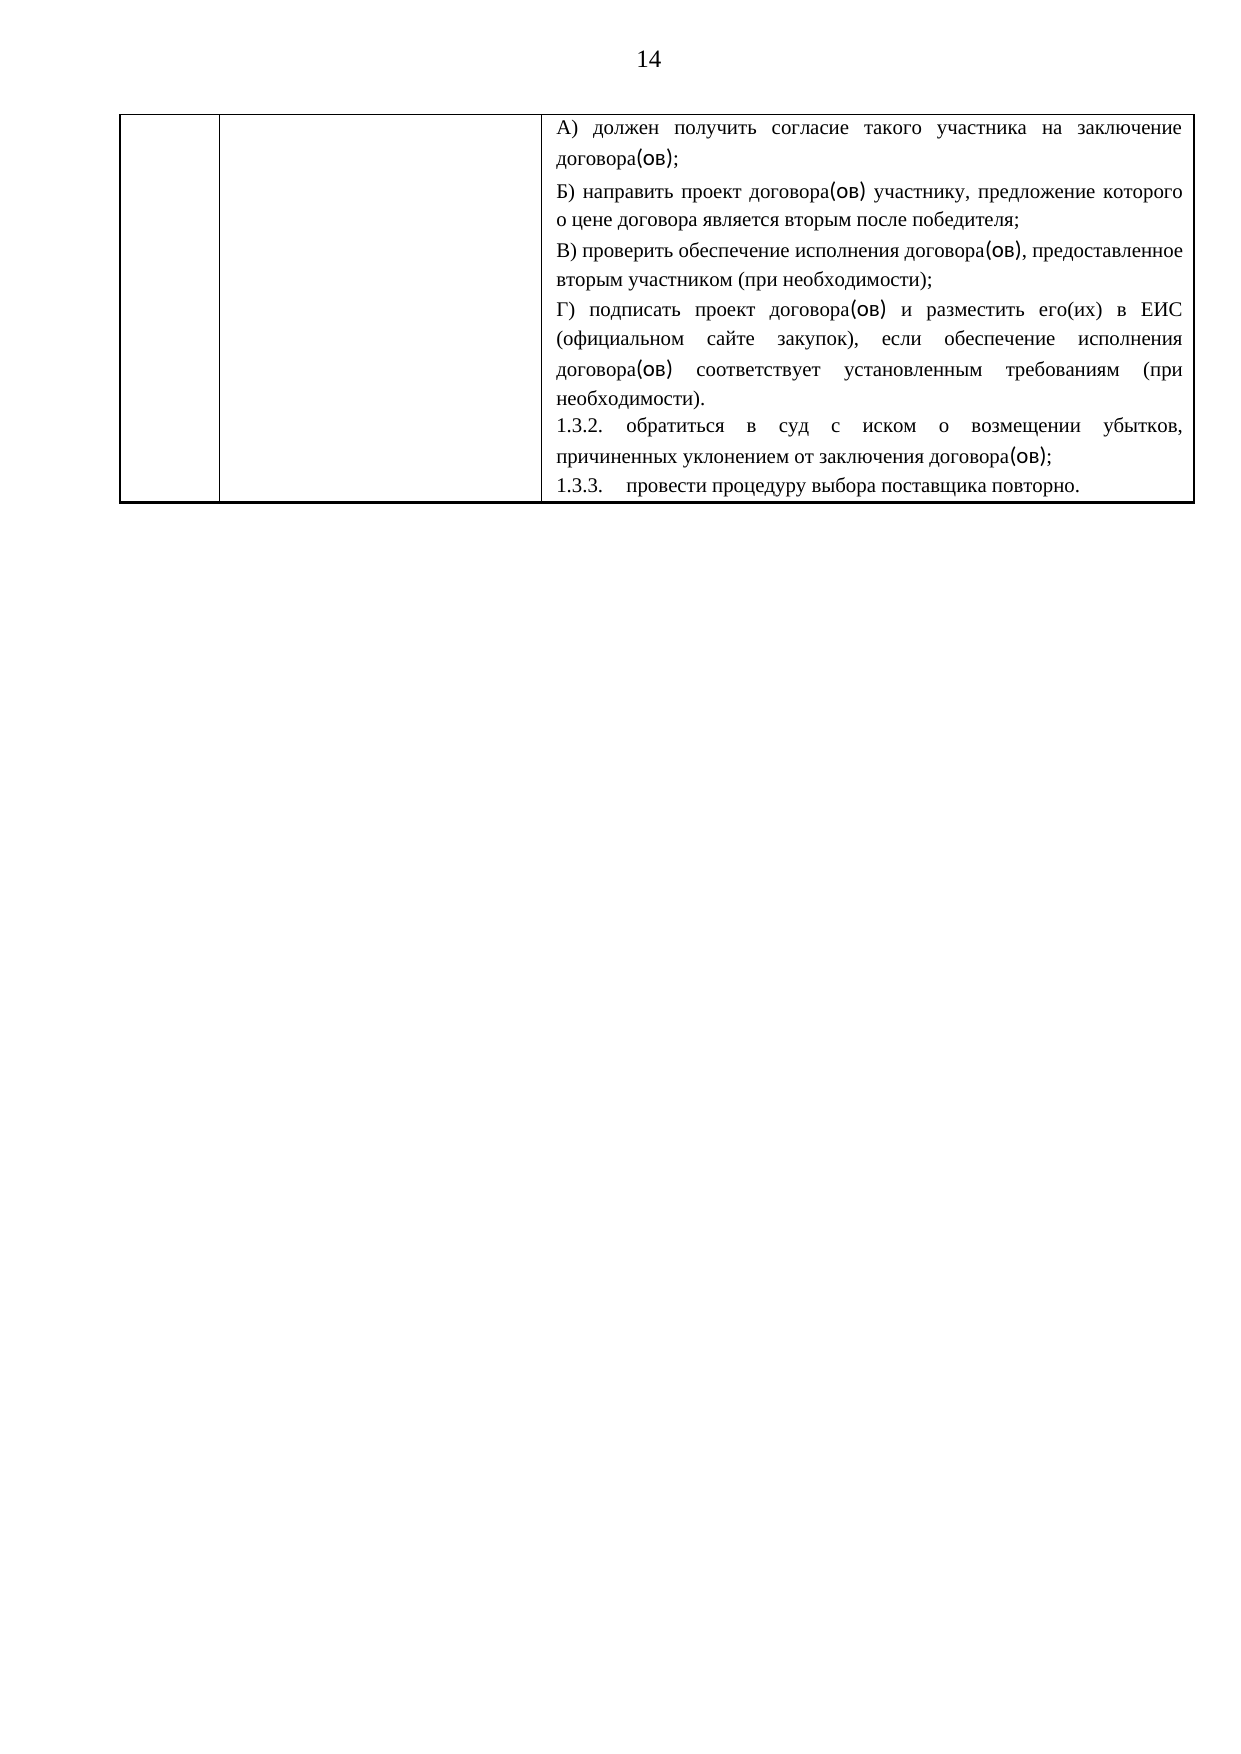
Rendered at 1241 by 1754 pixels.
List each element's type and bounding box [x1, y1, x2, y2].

table_cell [220, 115, 541, 501]
table_cell [542, 115, 1193, 501]
table_cell [121, 115, 219, 501]
